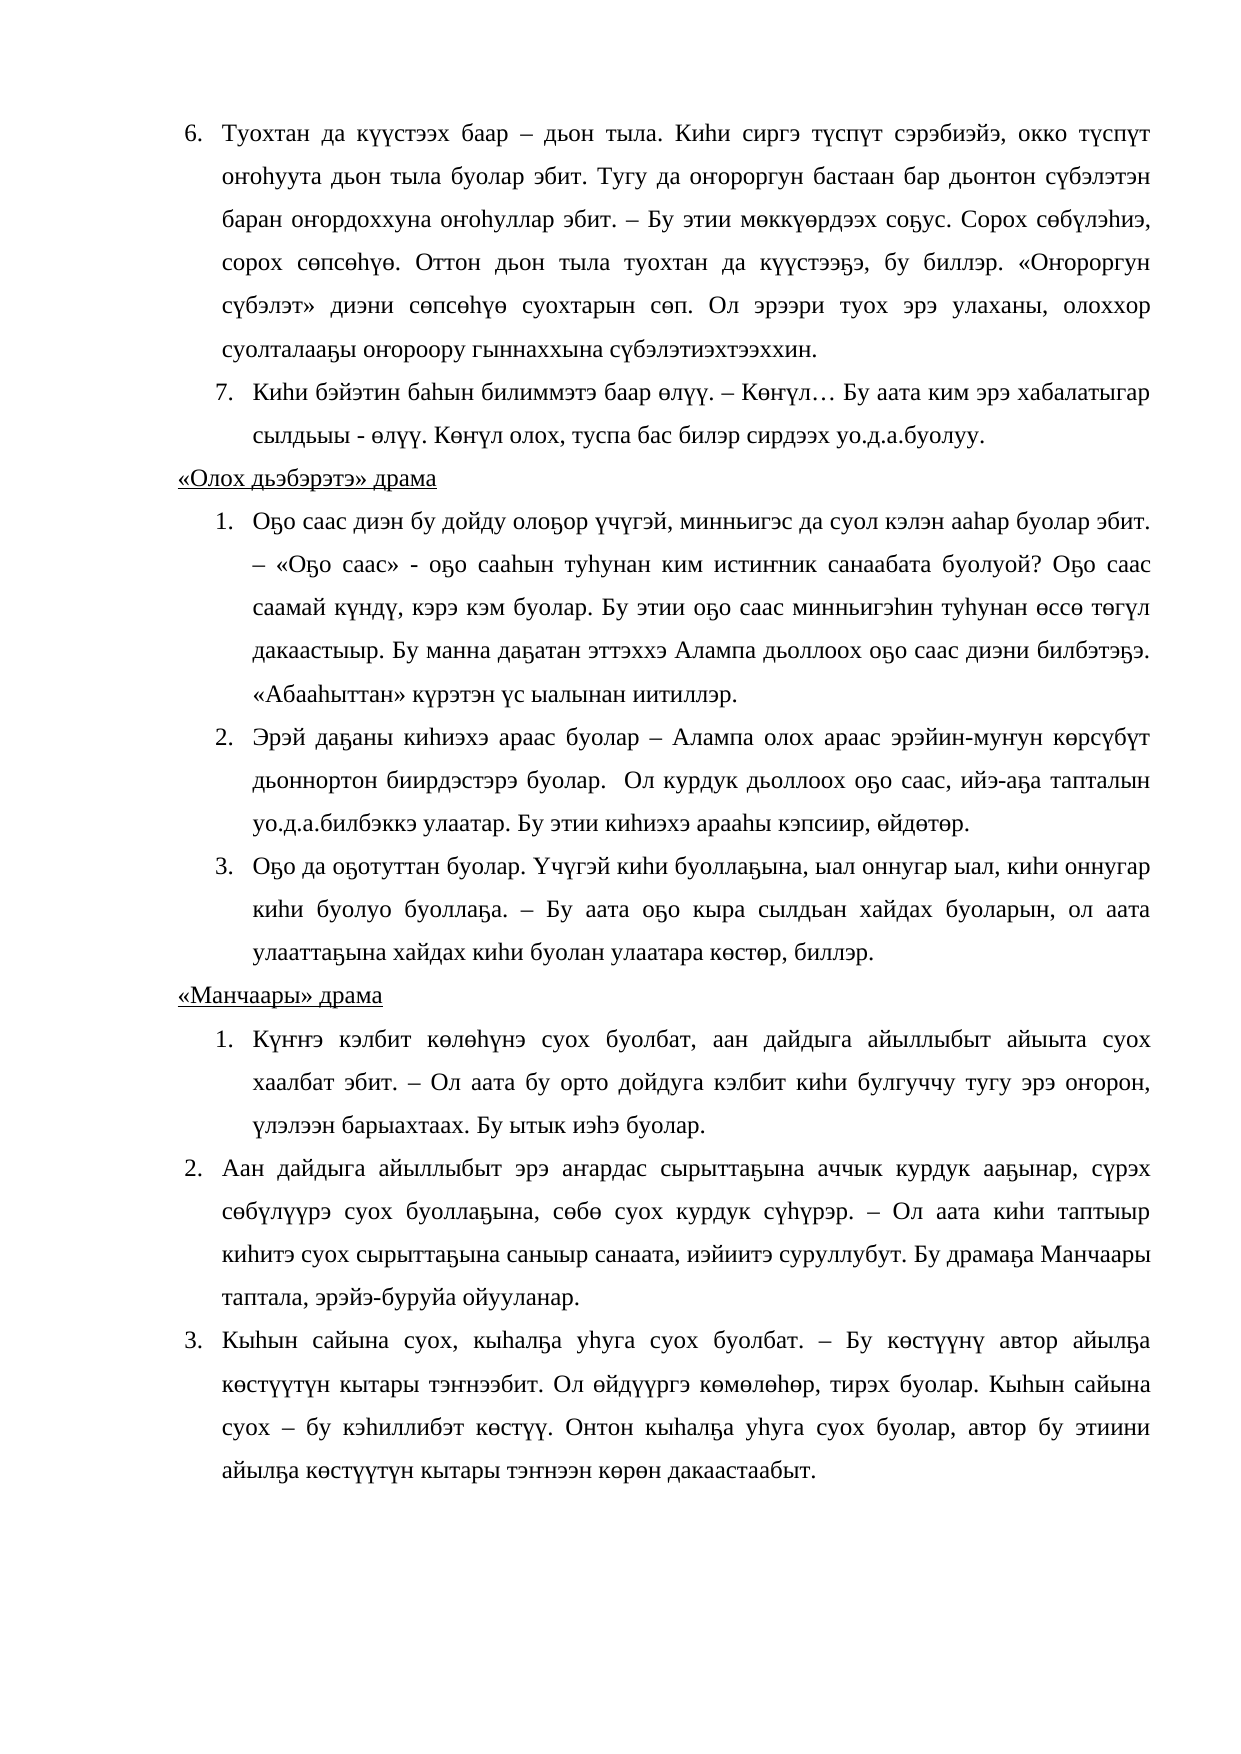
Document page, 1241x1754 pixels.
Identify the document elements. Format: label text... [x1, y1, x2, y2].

list Күҥҥэ кэлбит көлөһүнэ суох буолбат, аан дайдыга айыллыбыт айыыта суох хаалбат эбит. – Ол аата бу орто дойдуга кэлбит киһи булгуччу тугу эрэ оҥорон, үлэлээн барыахтаах. Бу ытык иэһэ буолар. [215, 1024, 1152, 1139]
list Оҕо да оҕотуттан буолар. Үчүгэй киһи буоллаҕына, ыал оннугар ыал, киһи оннугар киһи буолуо буоллаҕа. – Бу аата оҕо кыра сылдьан хайдах буоларын, ол аата улааттаҕына хайдах киһи буолан улаатара көстөр, биллэр. [215, 851, 1152, 966]
list Киһи бэйэтин баһын билиммэтэ баар өлүү. – Көҥүл… Бу аата ким эрэ хабалатыгар сылдьыы - өлүү. Көҥүл олох, туспа бас билэр сирдээх уо.д.а.буолуу. [215, 377, 1152, 449]
text «Манчаары» драма [177, 981, 1152, 1009]
list Эрэй даҕаны киһиэхэ араас буолар – Алампа олох араас эрэйин-муҥун көрсүбүт дьоннортон биирдэстэрэ буолар. Ол курдук дьоллоох оҕо саас, ийэ-аҕа тапталын уо.д.а.билбэккэ улаатар. Бу этии киһиэхэ арааһы кэпсиир, өйдөтөр. [215, 722, 1152, 837]
list Оҕо саас диэн бу дойду олоҕор үчүгэй, минньигэс да суол кэлэн ааһар буолар эбит. – «Оҕо саас» - оҕо сааһын туһунан ким истиҥник санаабата буолуой? Оҕо саас саамай күндү, кэрэ кэм буолар. Бу этии оҕо саас минньигэһин туһунан өссө төгүл дакаастыыр. Бу манна даҕатан эттэххэ Алампа дьоллоох оҕо саас диэни билбэтэҕэ. «Абааһыттан» күрэтэн үс ыалынан иитиллэр. [215, 506, 1152, 707]
list Аан дайдыга айыллыбыт эрэ аҥардас сырыттаҕына аччык курдук ааҕынар, сүрэх сөбүлүүрэ суох буоллаҕына, сөбө суох курдук сүһүрэр. – Ол аата киһи таптыыр киһитэ суох сырыттаҕына саныыр санаата, иэйиитэ суруллубут. Бу драмаҕа Манчаары таптала, эрэйэ-буруйа ойууланар. [184, 1153, 1152, 1311]
list Туохтан да күүстээх баар – дьон тыла. Киһи сиргэ түспүт сэрэбиэйэ, окко түспүт оҥоһуута дьон тыла буолар эбит. Тугу да оҥороргун бастаан бар дьонтон сүбэлэтэн баран оҥордоххуна оҥоһуллар эбит. – Бу этии мөккүөрдээх соҕус. Сорох сөбүлэһиэ, сорох сөпсөһүө. Оттон дьон тыла туохтан да күүстээҕэ, бу биллэр. «Оҥороргун сүбэлэт» диэни сөпсөһүө суохтарын сөп. Ол эрээри туох эрэ улаханы, олоххор суолталааҕы оҥороору гыннаххына сүбэлэтиэхтээххин. [184, 118, 1152, 362]
text «Олох дьэбэрэтэ» драма [177, 463, 1152, 492]
list Кыһын сайына суох, кыһалҕа уһуга суох буолбат. – Бу көстүүнү автор айылҕа көстүүтүн кытары тэҥнээбит. Ол өйдүүргэ көмөлөһөр, тирэх буолар. Кыһын сайына суох – бу кэһиллибэт көстүү. Онтон кыһалҕа уһуга суох буолар, автор бу этиини айылҕа көстүүтүн кытары тэҥнээн көрөн дакаастаабыт. [184, 1326, 1152, 1484]
